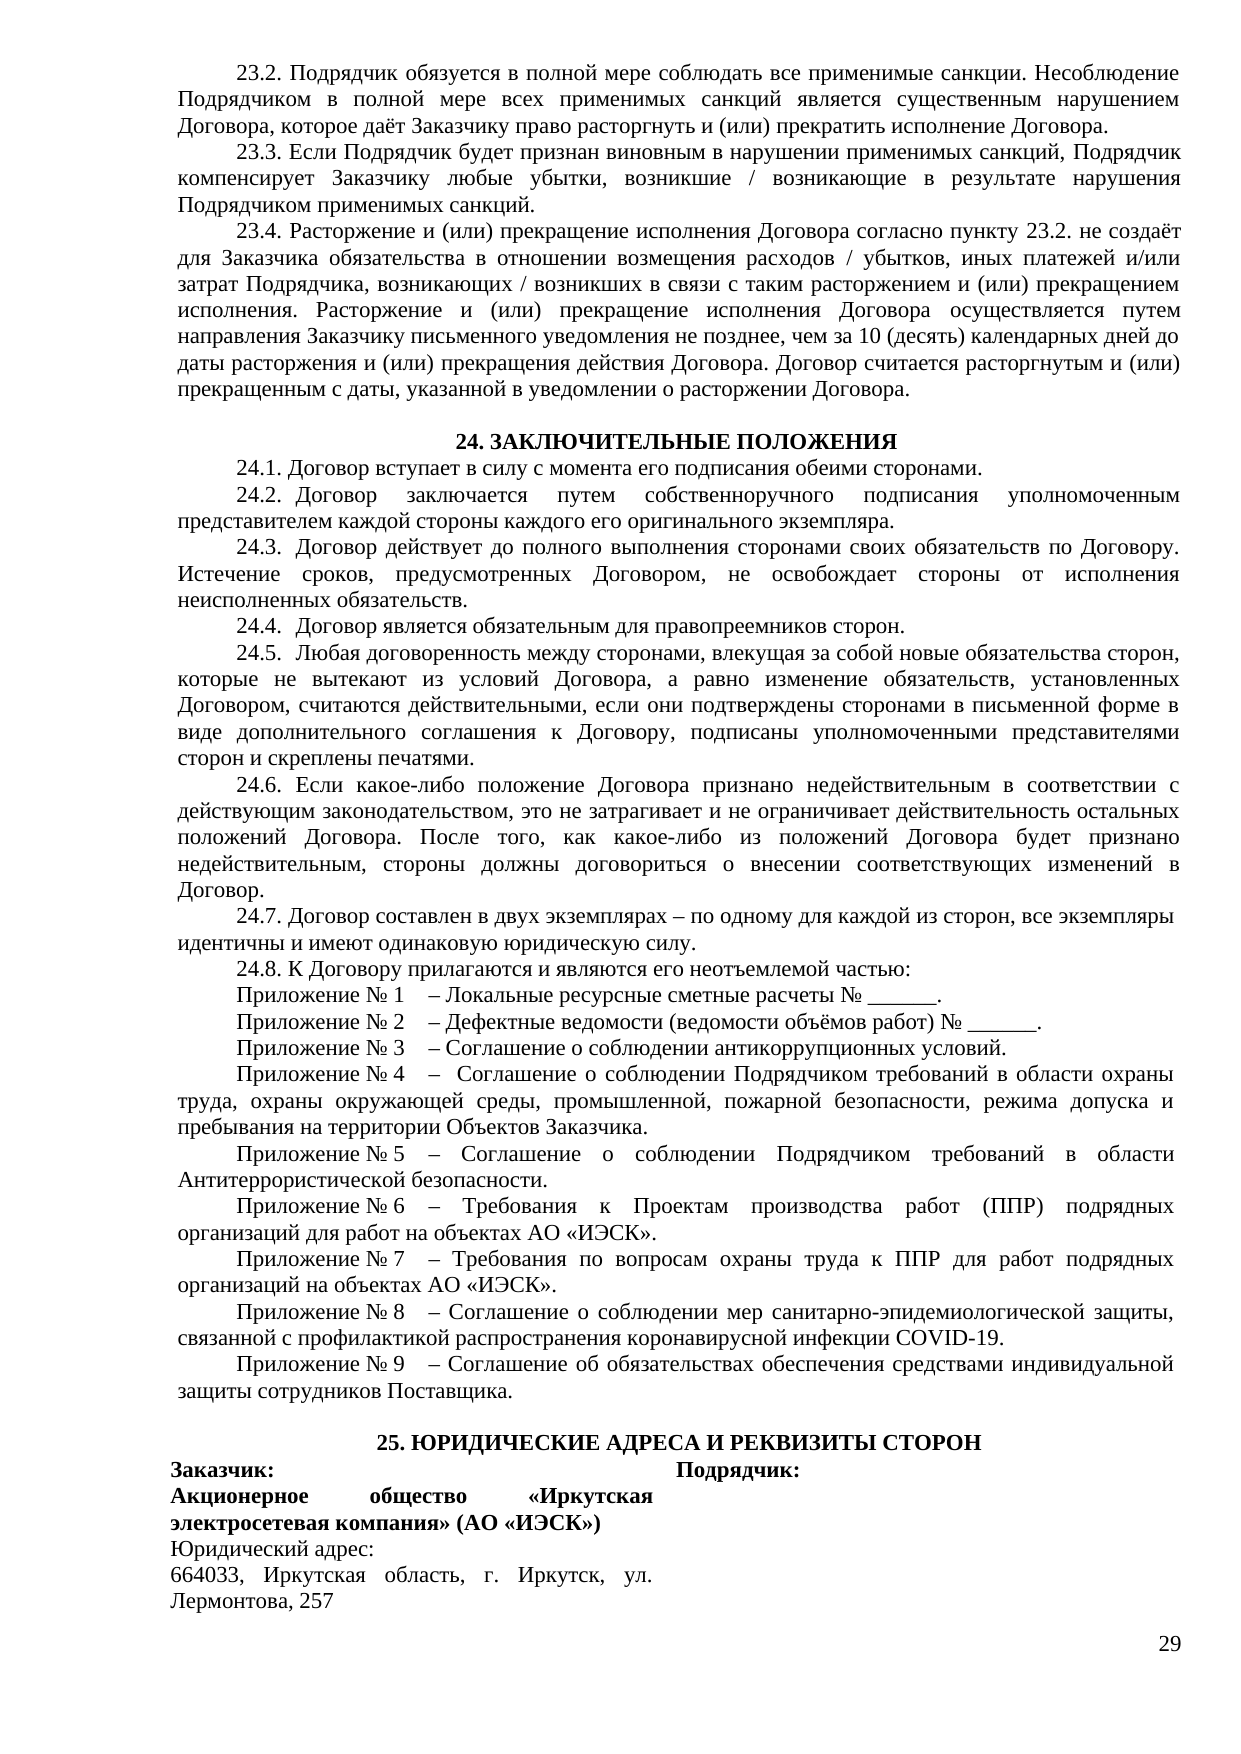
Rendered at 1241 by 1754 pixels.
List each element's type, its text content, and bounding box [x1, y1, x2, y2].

text Приложение № 8 – Соглашение о соблюдении мер санитарно-эпидемиологической защиты, связанной с профилактикой распространения коронавирусной инфекции COVID-19. [177, 1298, 1175, 1350]
list 24.5. Любая договоренность между сторонами, влекущая за собой новые обязательства сторон, которые не вытекают из условий Договора, а равно изменение обязательств, установленных Договором, считаются действительными, если они подтверждены сторонами в письменной форме в виде дополнительного соглашения к Договору, подписаны уполномоченными представителями сторон и скреплены печатями. [177, 639, 1181, 771]
list 24.3. Договор действует до полного выполнения сторонами своих обязательств по Договору. Истечение сроков, предусмотренных Договором, не освобождает стороны от исполнения неисполненных обязательств. [177, 533, 1181, 612]
text Приложение № 1 – Локальные ресурсные сметные расчеты № ______. [177, 981, 1175, 1008]
list 24.2. Договор заключается путем собственноручного подписания уполномоченным представителем каждой стороны каждого его оригинального экземпляра. [177, 481, 1181, 533]
text 24. ЗАКЛЮЧИТЕЛЬНЫЕ ПОЛОЖЕНИЯ [177, 428, 1175, 454]
list 24.1. Договор вступает в силу с момента его подписания обеими сторонами. [177, 454, 1181, 481]
list 23.4. Расторжение и (или) прекращение исполнения Договора согласно пункту 23.2. не создаёт для Заказчика обязательства в отношении возмещения расходов / убытков, иных платежей и/или затрат Подрядчика, возникающих / возникших в связи с таким расторжением и (или) прекращением исполнения. Расторжение и (или) прекращение исполнения Договора осуществляется путем направления Заказчику письменного уведомления не позднее, чем за 10 (десять) календарных дней до даты расторжения и (или) прекращения действия Договора. Договор считается расторгнутым и (или) прекращенным с даты, указанной в уведомлении о расторжении Договора. [177, 217, 1181, 402]
text Приложение № 3 – Соглашение о соблюдении антикоррупционных условий. [177, 1034, 1175, 1061]
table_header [159, 1456, 664, 1614]
text Приложение № 9 – Соглашение об обязательствах обеспечения средствами индивидуальной защиты сотрудников Поставщика. [177, 1350, 1175, 1403]
list 24.4. Договор является обязательным для правопреемников сторон. [177, 612, 1181, 639]
list 24.6. Если какое-либо положение Договора признано недействительным в соответствии с действующим законодательством, это не затрагивает и не ограничивает действительность остальных положений Договора. После того, как какое-либо из положений Договора будет признано недействительным, стороны должны договориться о внесении соответствующих изменений в Договор. [177, 771, 1181, 902]
list 23.2. Подрядчик обязуется в полной мере соблюдать все применимые санкции. Несоблюдение Подрядчиком в полной мере всех применимых санкций является существенным нарушением Договора, которое даёт Заказчику право расторгнуть и (или) прекратить исполнение Договора. [177, 59, 1181, 138]
text Приложение № 5 – Соглашение о соблюдении Подрядчиком требований в области Антитеррористической безопасности. [177, 1139, 1175, 1192]
text Приложение № 2 – Дефектные ведомости (ведомости объёмов работ) № ______. [177, 1008, 1175, 1034]
text 24.7. Договор составлен в двух экземплярах – по одному для каждой из сторон, все экземпляры идентичны и имеют одинаковую юридическую силу. [177, 902, 1175, 955]
table_header Подрядчик: [665, 1456, 1167, 1614]
list 23.3. Если Подрядчик будет признан виновным в нарушении применимых санкций, Подрядчик компенсирует Заказчику любые убытки, возникшие / возникающие в результате нарушения Подрядчиком применимых санкций. [177, 138, 1181, 217]
text Приложение № 7 – Требования по вопросам охраны труда к ППР для работ подрядных организаций на объектах АО «ИЭСК». [177, 1245, 1175, 1298]
text 25. ЮРИДИЧЕСКИЕ АДРЕСА И РЕКВИЗИТЫ СТОРОН [177, 1429, 1181, 1456]
text Приложение № 6 – Требования к Проектам производства работ (ППР) подрядных организаций для работ на объектах АО «ИЭСК». [177, 1192, 1175, 1245]
text Приложение № 4 – Соглашение о соблюдении Подрядчиком требований в области охраны труда, охраны окружающей среды, промышленной, пожарной безопасности, режима допуска и пребывания на территории Объектов Заказчика. [177, 1061, 1175, 1139]
text 24.8. К Договору прилагаются и являются его неотъемлемой частью: [177, 955, 1181, 981]
